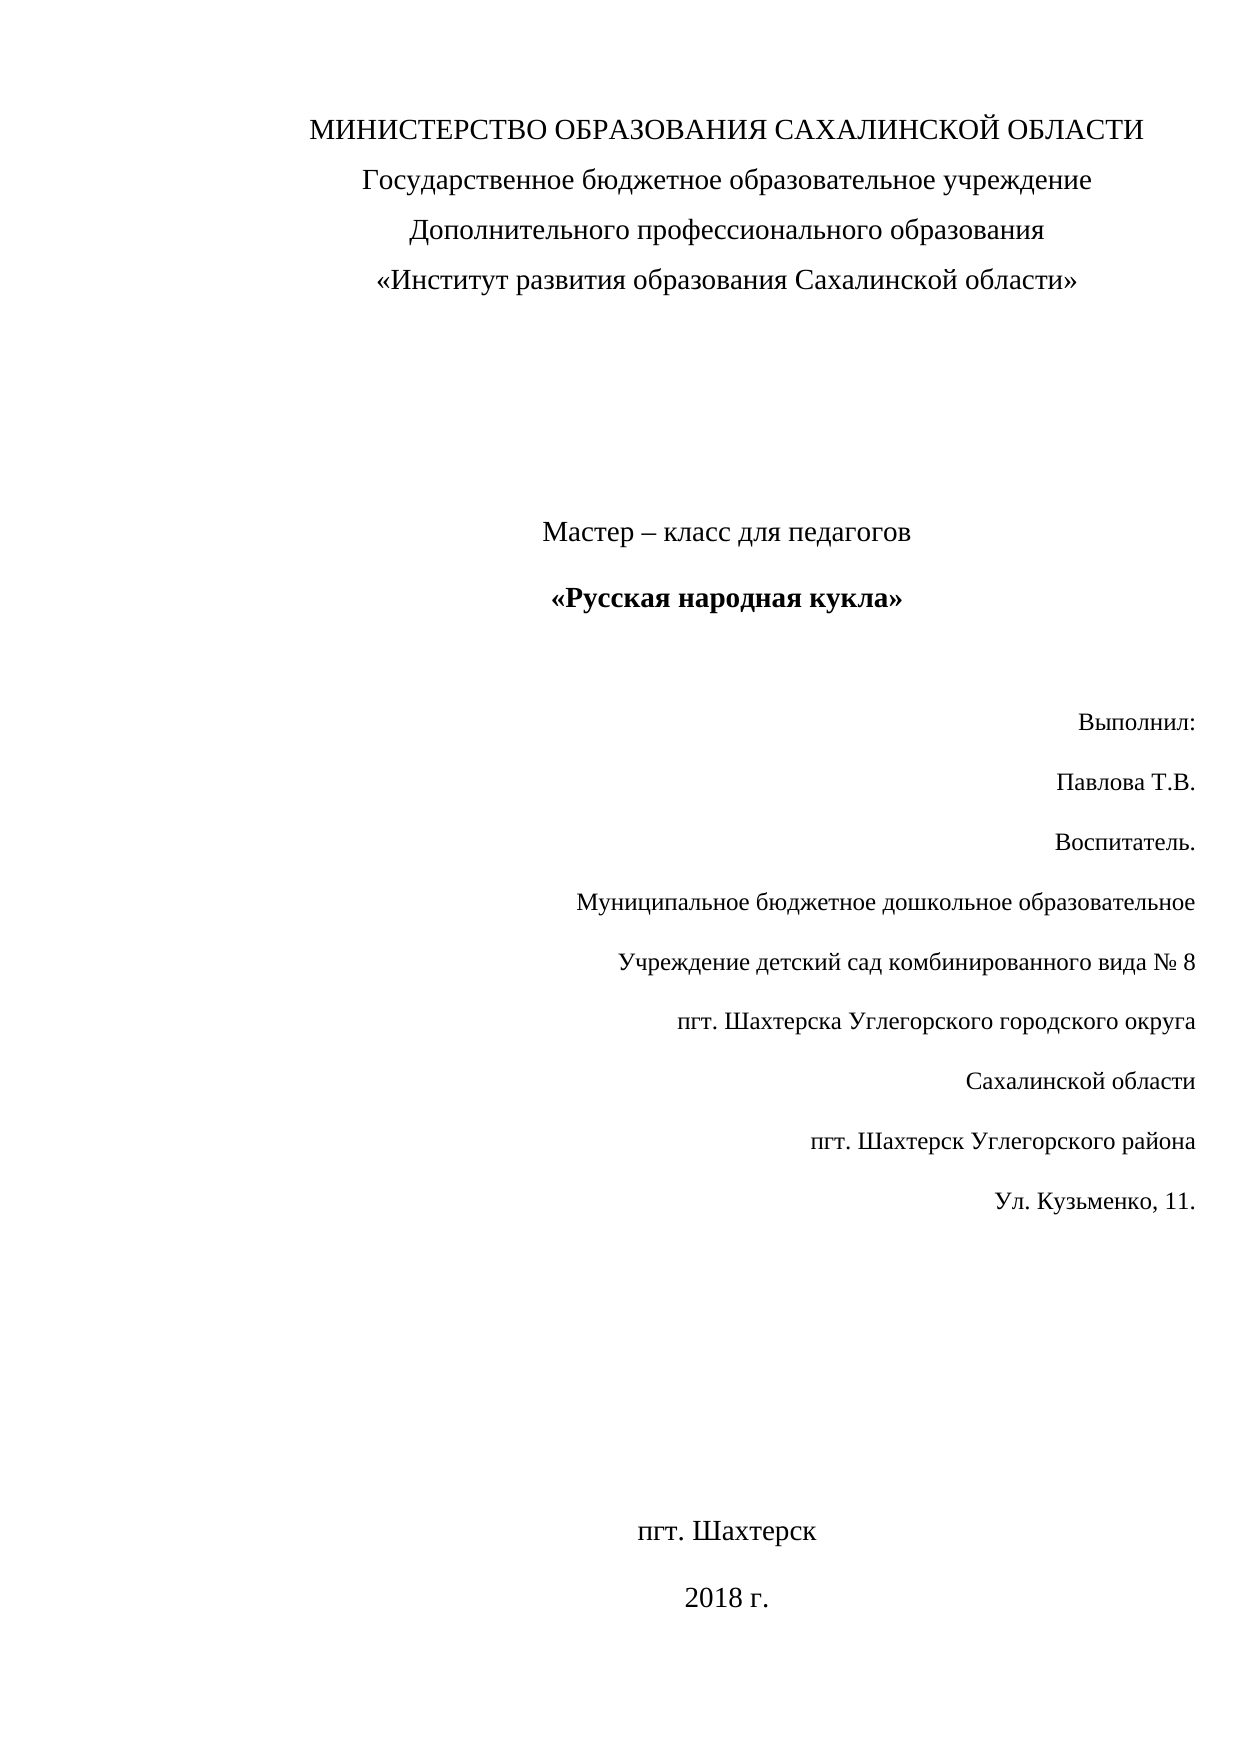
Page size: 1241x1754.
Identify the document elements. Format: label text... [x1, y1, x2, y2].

text Ул. Кузьменко, 11. [184, 1186, 1196, 1214]
text Воспитатель. [184, 827, 1196, 856]
text «Русская народная кукла» [184, 581, 1196, 614]
text Муниципальное бюджетное дошкольное образовательное [184, 887, 1196, 916]
text 2018 г. [184, 1580, 1196, 1614]
text Учреждение детский сад комбинированного вида № 8 [184, 947, 1196, 975]
text Мастер – класс для педагогов [184, 514, 1196, 547]
text «Институт развития образования Сахалинской области» [184, 262, 1196, 296]
text Сахалинской области [184, 1066, 1196, 1095]
text Государственное бюджетное образовательное учреждение [184, 162, 1196, 196]
text МИНИСТЕРСТВО ОБРАЗОВАНИЯ САХАЛИНСКОЙ ОБЛАСТИ [184, 112, 1196, 145]
text пгт. Шахтерск [184, 1513, 1196, 1547]
text пгт. Шахтерска Углегорского городского округа [184, 1006, 1196, 1035]
text Выполнил: [184, 707, 1196, 736]
text пгт. Шахтерск Углегорского района [184, 1126, 1196, 1155]
text Павлова Т.В. [184, 767, 1196, 796]
text Дополнительного профессионального образования [184, 212, 1196, 246]
